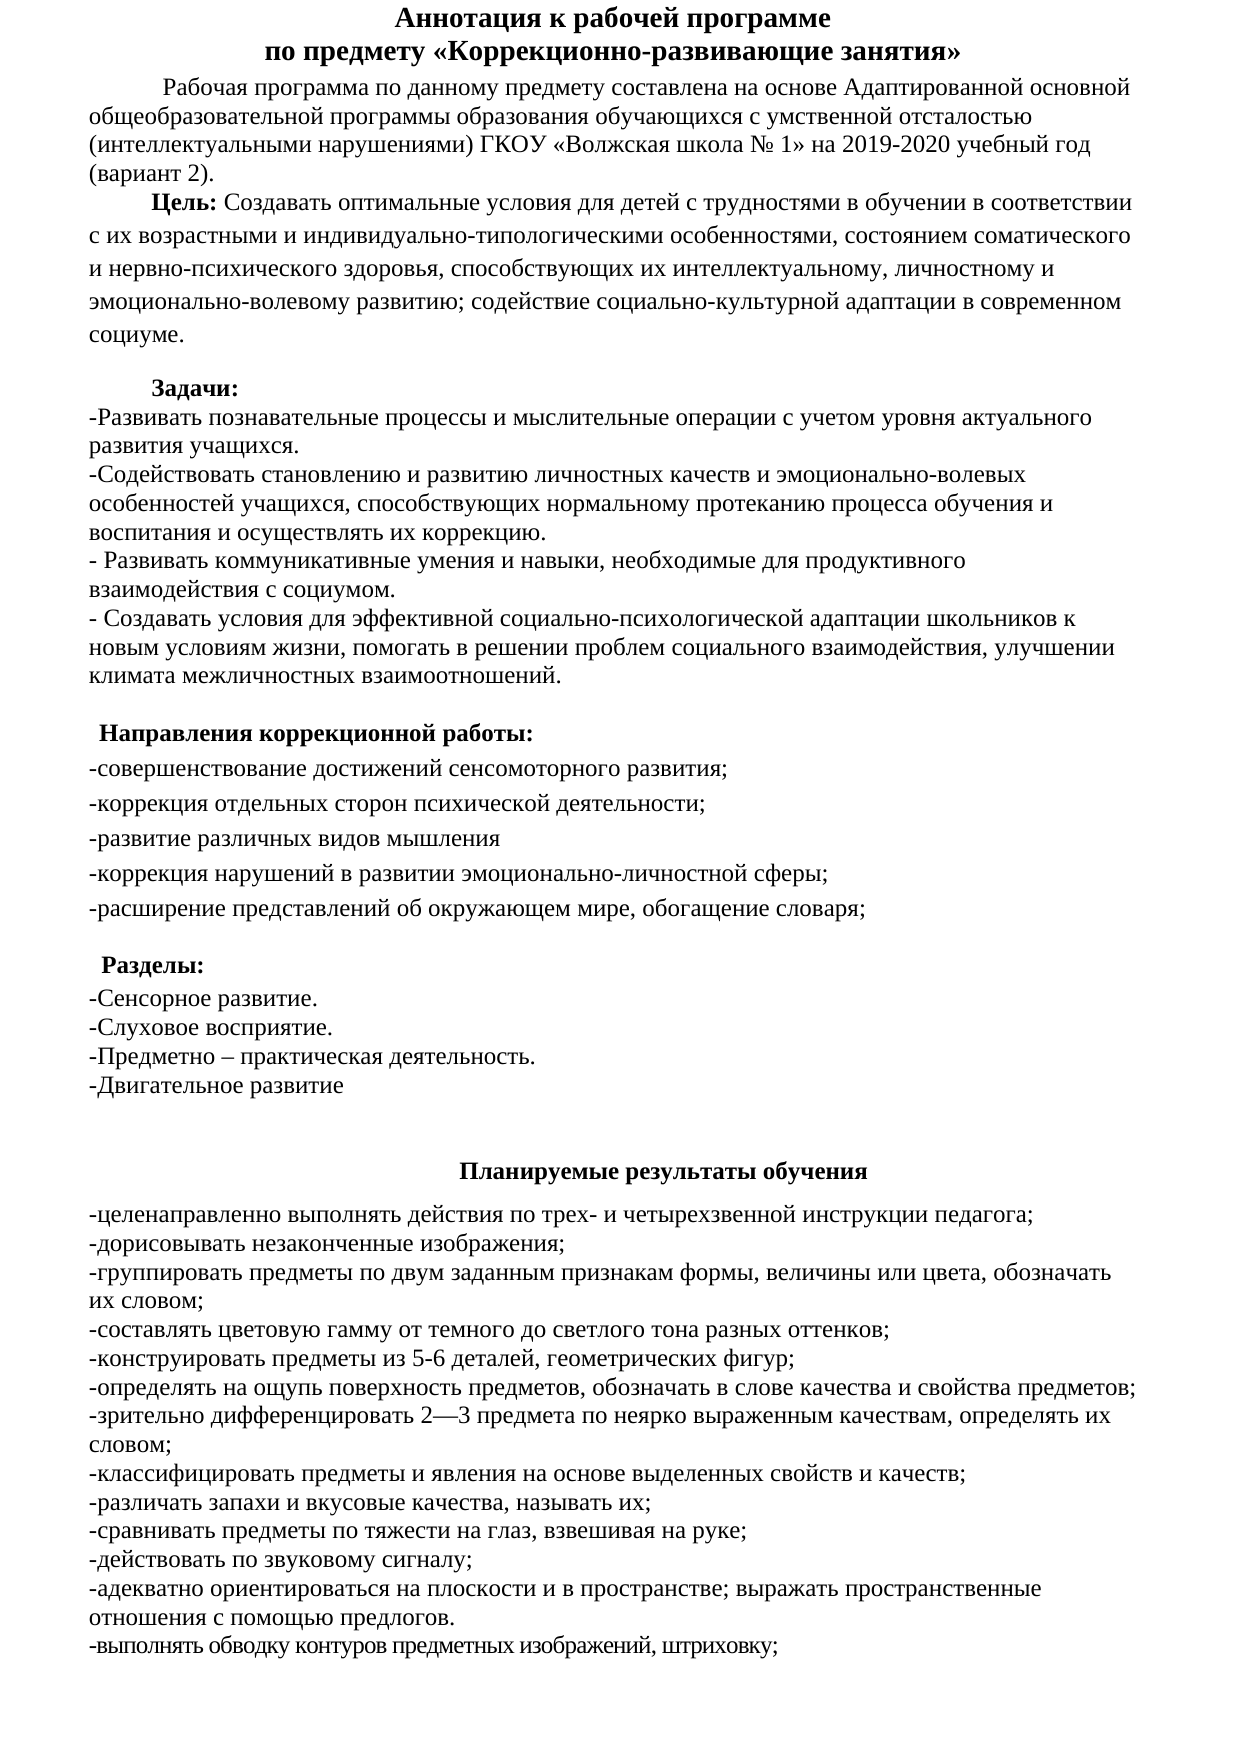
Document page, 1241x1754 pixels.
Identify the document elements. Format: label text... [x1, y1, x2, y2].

text -классифицировать предметы и явления на основе выделенных свойств и качеств; [89, 1458, 1137, 1487]
text -Развивать познавательные процессы и мыслительные операции с учетом уровня актуального развития учащихся. [89, 402, 1137, 459]
text -расширение представлений об окружающем мире, обогащение словаря; [89, 887, 1137, 922]
text -дорисовывать незаконченные изображения; [89, 1228, 1137, 1257]
text -составлять цветовую гамму от темного до светлого тона разных оттенков; [89, 1314, 1137, 1343]
text -действовать по звуковому сигналу; [89, 1544, 1137, 1573]
text -группировать предметы по двум заданным признакам формы, величины или цвета, обозначать их словом; [89, 1257, 1137, 1314]
text по предмету «Коррекционно-развивающие занятия» [89, 33, 1137, 67]
text -Сенсорное развитие. [89, 983, 1137, 1012]
text -коррекция нарушений в развитии эмоционально-личностной сферы; [89, 852, 1137, 887]
text - Развивать коммуникативные умения и навыки, необходимые для продуктивного взаимодействия с социумом. [89, 546, 1137, 603]
text -зрительно дифференцировать 2—3 предмета по неярко выраженным качествам, определять их словом; [89, 1400, 1137, 1458]
text -конструировать предметы из 5-6 деталей, геометрических фигур; [89, 1343, 1137, 1372]
text Разделы: [89, 951, 1137, 979]
text Рабочая программа по данному предмету составлена на основе Адаптированной основной общеобразовательной программы образования обучающихся с умственной отсталостью (интеллектуальными нарушениями) ГКОУ «Волжская школа № 1» на 2019-2020 учебный год (вариант 2). [89, 72, 1137, 187]
text -Предметно – практическая деятельность. [89, 1041, 1137, 1070]
text -развитие различных видов мышления [89, 817, 1137, 852]
text -различать запахи и вкусовые качества, называть их; [89, 1487, 1137, 1515]
text Задачи: [89, 373, 1137, 402]
text -адекватно ориентироваться на плоскости и в пространстве; выражать пространственные отношения с помощью предлогов. [89, 1573, 1137, 1630]
text -определять на ощупь поверхность предметов, обозначать в слове качества и свойства предметов; [89, 1372, 1137, 1400]
text Цель: Создавать оптимальные условия для детей с трудностями в обучении в соответствии с их возрастными и индивидуально-типологическими особенностями, состоянием соматического и нервно-психического здоровья, способствующих их интеллектуальному, личностному и эмоционально-волевому развитию; содействие социально-культурной адаптации в современном социуме. [89, 187, 1137, 348]
text - Создавать условия для эффективной социально-психологической адаптации школьников к новым условиям жизни, помогать в решении проблем социального взаимодействия, улучшении климата межличностных взаимоотношений. [89, 603, 1137, 689]
text -выполнять обводку контуров предметных изображений, штриховку; [89, 1630, 1137, 1659]
text -Содействовать становлению и развитию личностных качеств и эмоционально-волевых особенностей учащихся, способствующих нормальному протеканию процесса обучения и воспитания и осуществлять их коррекцию. [89, 459, 1137, 546]
text -сравнивать предметы по тяжести на глаз, взвешивая на руке; [89, 1515, 1137, 1544]
text Аннотация к рабочей программе [89, 0, 1137, 33]
text -целенаправленно выполнять действия по трех- и четырехзвенной инструкции педагога; [89, 1199, 1137, 1228]
text Направления коррекционной работы: [74, 718, 1137, 747]
list Планируемые результаты обучения [164, 1156, 1137, 1185]
text -Двигательное развитие [89, 1070, 1137, 1098]
text -коррекция отдельных сторон психической деятельности; [89, 782, 1137, 817]
text -Слуховое восприятие. [89, 1012, 1137, 1041]
text -совершенствование достижений сенсомоторного развития; [89, 747, 1137, 782]
